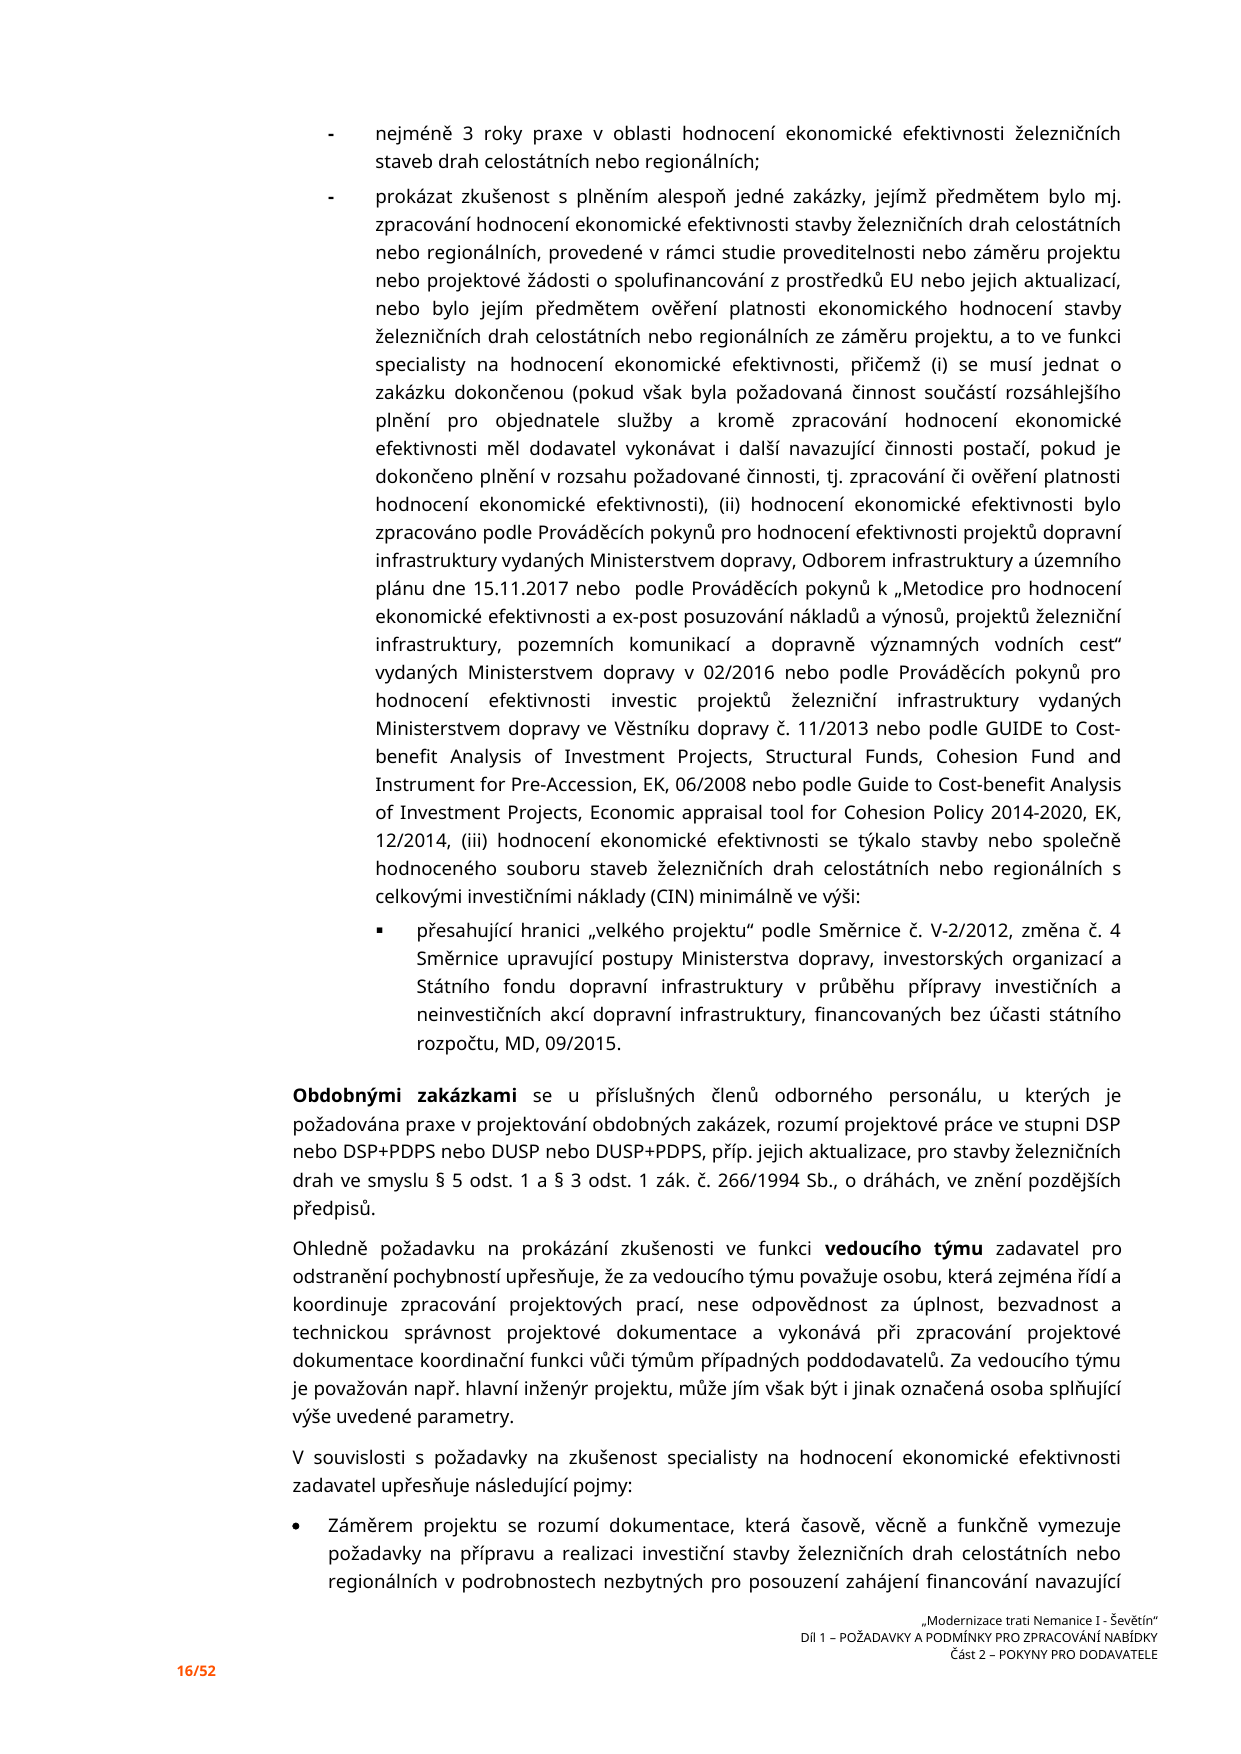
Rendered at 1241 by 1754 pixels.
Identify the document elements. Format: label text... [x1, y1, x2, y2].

text Obdobnými zakázkami se u příslušných členů odborného personálu, u kterých je požadována praxe v projektování obdobných zakázek, rozumí projektové práce ve stupni DSP nebo DSP+PDPS nebo DUSP nebo DUSP+PDPS, příp. jejich aktualizace, pro stavby železničních drah ve smyslu § 5 odst. 1 a § 3 odst. 1 zák. č. 266/1994 Sb., o dráhách, ve znění pozdějších předpisů. [292, 1083, 1122, 1220]
text prokázat zkušenost s plněním alespoň jedné zakázky, jejímž předmětem bylo mj. zpracování hodnocení ekonomické efektivnosti stavby železničních drah celostátních nebo regionálních, provedené v rámci studie proveditelnosti nebo záměru projektu nebo projektové žádosti o spolufinancování z prostředků EU nebo jejich aktualizací, nebo bylo jejím předmětem ověření platnosti ekonomického hodnocení stavby železničních drah celostátních nebo regionálních ze záměru projektu, a to ve funkci specialisty na hodnocení ekonomické efektivnosti, přičemž (i) se musí jednat o zakázku dokončenou (pokud však byla požadovaná činnost součástí rozsáhlejšího plnění pro objednatele služby a kromě zpracování hodnocení ekonomické efektivnosti měl dodavatel vykonávat i další navazující činnosti postačí, pokud je dokončeno plnění v rozsahu požadované činnosti, tj. zpracování či ověření platnosti hodnocení ekonomické efektivnosti), (ii) hodnocení ekonomické efektivnosti bylo zpracováno podle Prováděcích pokynů pro hodnocení efektivnosti projektů dopravní infrastruktury vydaných Ministerstvem dopravy, Odborem infrastruktury a územního plánu dne 15.11.2017 nebo podle Prováděcích pokynů k „Metodice pro hodnocení ekonomické efektivnosti a ex-post posuzování nákladů a výnosů, projektů železniční infrastruktury, pozemních komunikací a dopravně významných vodních cest“ vydaných Ministerstvem dopravy v 02/2016 nebo podle Prováděcích pokynů pro hodnocení efektivnosti investic projektů železniční infrastruktury vydaných Ministerstvem dopravy ve Věstníku dopravy č. 11/2013 nebo podle GUIDE to Cost-benefit Analysis of Investment Projects, Structural Funds, Cohesion Fund and Instrument for Pre-Accession, EK, 06/2008 nebo podle Guide to Cost-benefit Analysis of Investment Projects, Economic appraisal tool for Cohesion Policy 2014-2020, EK, 12/2014, (iii) hodnocení ekonomické efektivnosti se týkalo stavby nebo společně hodnoceného souboru staveb železničních drah celostátních nebo regionálních s celkovými investičními náklady (CIN) minimálně ve výši: [328, 183, 1122, 909]
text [292, 1513, 1122, 1594]
text Ohledně požadavku na prokázání zkušenosti ve funkci vedoucího týmu zadavatel pro odstranění pochybností upřesňuje, že za vedoucího týmu považuje osobu, která zejména řídí a koordinuje zpracování projektových prací, nese odpovědnost za úplnost, bezvadnost a technickou správnost projektové dokumentace a vykonává při zpracování projektové dokumentace koordinační funkci vůči týmům případných poddodavatelů. Za vedoucího týmu je považován např. hlavní inženýr projektu, může jím však být i jinak označená osoba splňující výše uvedené parametry. [292, 1235, 1122, 1429]
text V souvislosti s požadavky na zkušenost specialisty na hodnocení ekonomické efektivnosti zadavatel upřesňuje následující pojmy: [292, 1444, 1122, 1498]
text nejméně 3 roky praxe v oblasti hodnocení ekonomické efektivnosti železničních staveb drah celostátních nebo regionálních; [328, 121, 1122, 174]
text přesahující hranici „velkého projektu“ podle Směrnice č. V-2/2012, změna č. 4 Směrnice upravující postupy Ministerstva dopravy, investorských organizací a Státního fondu dopravní infrastruktury v průběhu přípravy investičních a neinvestičních akcí dopravní infrastruktury, financovaných bez účasti státního rozpočtu, MD, 09/2015. [375, 918, 1122, 1055]
